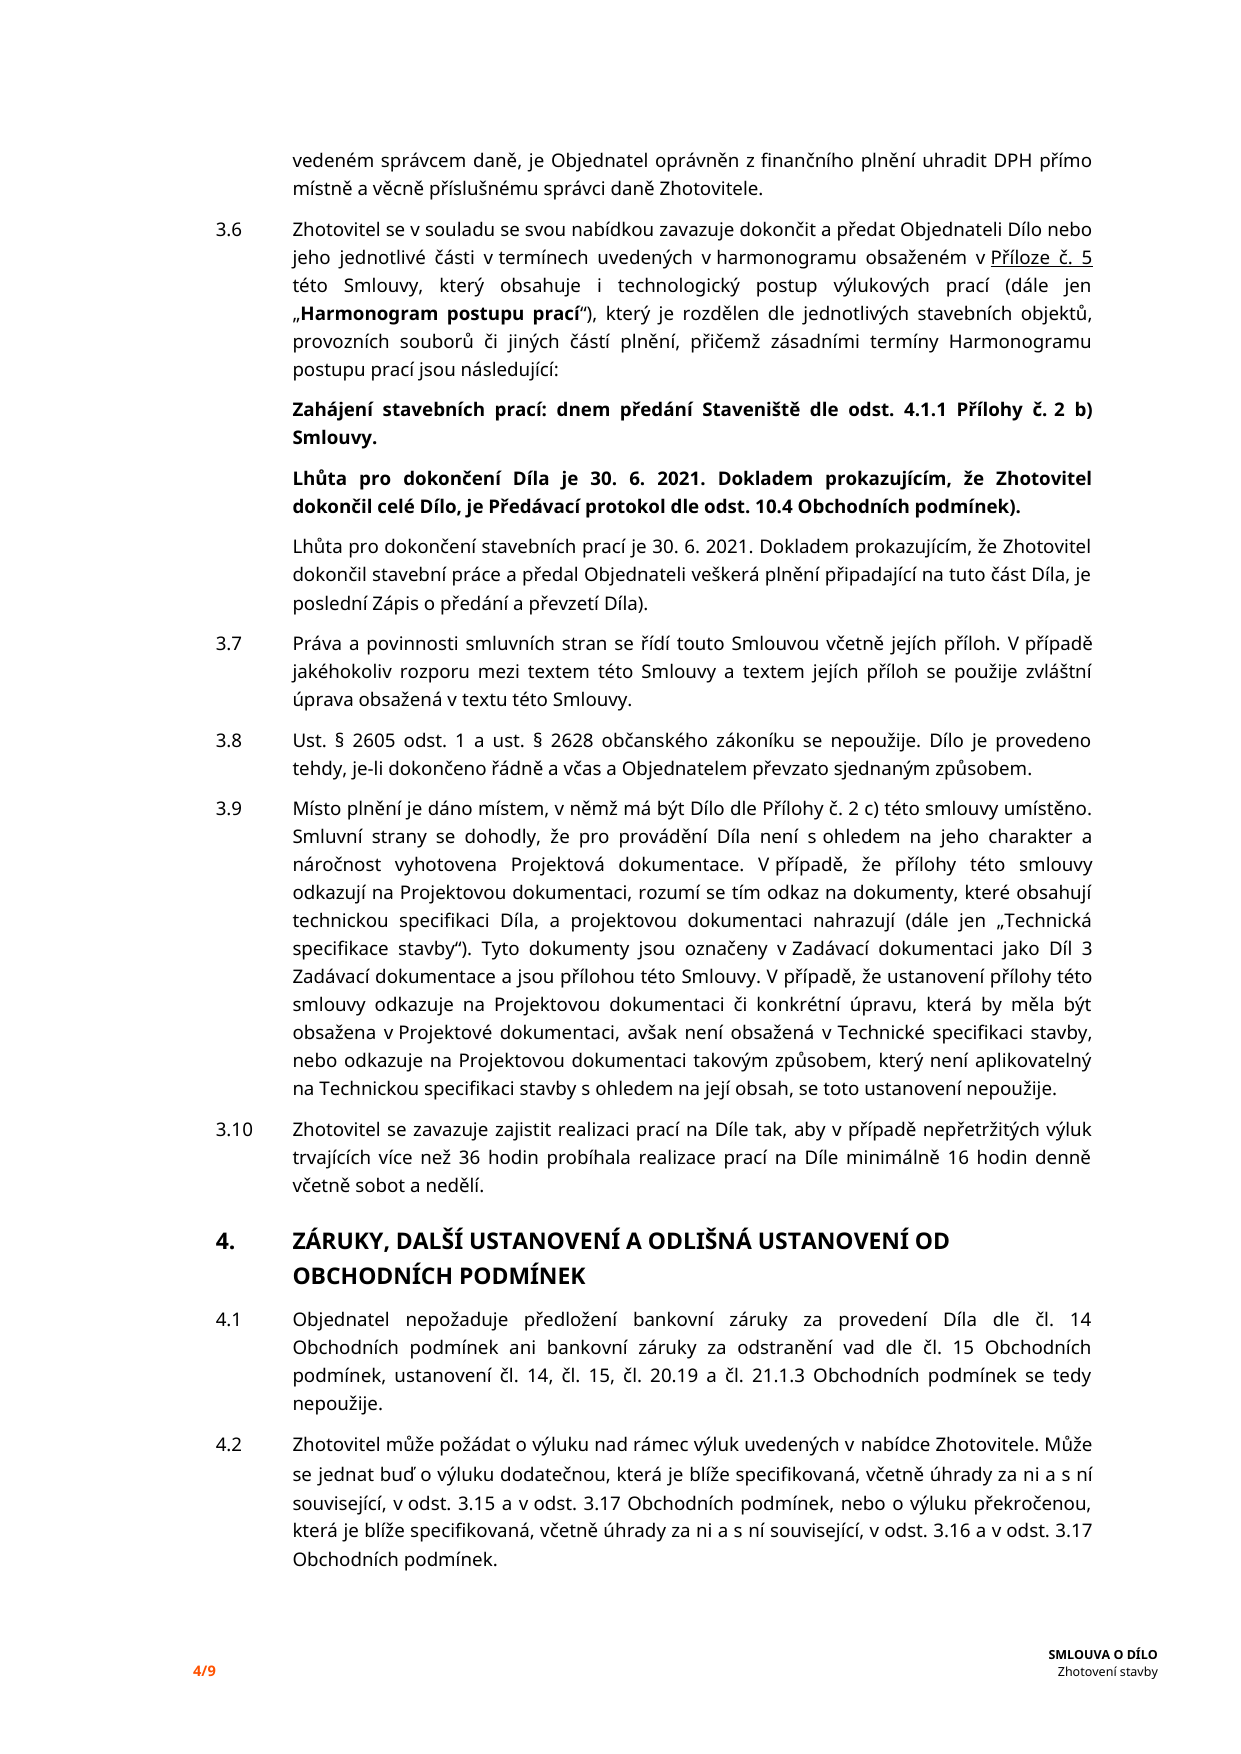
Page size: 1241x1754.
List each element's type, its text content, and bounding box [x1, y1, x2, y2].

text Ust. § 2605 odst. 1 a ust. § 2628 občanského zákoníku se nepoužije. Dílo je provedeno tehdy, je-li dokončeno řádně a včas a Objednatelem převzato sjednaným způsobem. [216, 727, 1093, 780]
text Místo plnění je dáno místem, v němž má být Dílo dle Přílohy č. 2 c) této smlouvy umístěno. Smluvní strany se dohodly, že pro provádění Díla není s ohledem na jeho charakter a náročnost vyhotovena Projektová dokumentace. V případě, že přílohy této smlouvy odkazují na Projektovou dokumentaci, rozumí se tím odkaz na dokumenty, které obsahují technickou specifikaci Díla, a projektovou dokumentaci nahrazují (dále jen „Technická specifikace stavby“). Tyto dokumenty jsou označeny v Zadávací dokumentaci jako Díl 3 Zadávací dokumentace a jsou přílohou této Smlouvy. V případě, že ustanovení přílohy této smlouvy odkazuje na Projektovou dokumentaci či konkrétní úpravu, která by měla být obsažena v Projektové dokumentaci, avšak není obsažená v Technické specifikaci stavby, nebo odkazuje na Projektovou dokumentaci takovým způsobem, který není aplikovatelný na Technickou specifikaci stavby s ohledem na její obsah, se toto ustanovení nepoužije. [216, 795, 1093, 1101]
text Lhůta pro dokončení Díla je 30. 6. 2021. Dokladem prokazujícím, že Zhotovitel dokončil celé Dílo, je Předávací protokol dle odst. 10.4 Obchodních podmínek). [292, 465, 1093, 519]
text Objednatel nepožaduje předložení bankovní záruky za provedení Díla dle čl. 14 Obchodních podmínek ani bankovní záruky za odstranění vad dle čl. 15 Obchodních podmínek, ustanovení čl. 14, čl. 15, čl. 20.19 a čl. 21.1.3 Obchodních podmínek se tedy nepoužije. [216, 1306, 1093, 1416]
text Zhotovitel se v souladu se svou nabídkou zavazuje dokončit a předat Objednateli Dílo nebo jeho jednotlivé části v termínech uvedených v harmonogramu obsaženém v Příloze č. 5 této Smlouvy, který obsahuje i technologický postup výlukových prací (dále jen „Harmonogram postupu prací“), který je rozdělen dle jednotlivých stavebních objektů, provozních souborů či jiných částí plnění, přičemž zásadními termíny Harmonogramu postupu prací jsou následující: [216, 216, 1093, 382]
text ZÁRUKY, DALŠÍ USTANOVENÍ A ODLIŠNÁ USTANOVENÍ OD OBCHODNÍCH PODMÍNEK [216, 1225, 1093, 1291]
text Zhotovitel může požádat o výluku nad rámec výluk uvedených v nabídce Zhotovitele. Může se jednat buď o výluku dodatečnou, která je blíže specifikovaná, včetně úhrady za ni a s ní související, v odst. 3.15 a v odst. 3.17 Obchodních podmínek, nebo o výluku překročenou, která je blíže specifikovaná, včetně úhrady za ni a s ní související, v odst. 3.16 a v odst. 3.17 Obchodních podmínek. [216, 1431, 1093, 1571]
text Zhotovitel se zavazuje zajistit realizaci prací na Díle tak, aby v případě nepřetržitých výluk trvajících více než 36 hodin probíhala realizace prací na Díle minimálně 16 hodin denně včetně sobot a nedělí. [216, 1116, 1093, 1198]
text Práva a povinnosti smluvních stran se řídí touto Smlouvou včetně jejích příloh. V případě jakéhokoliv rozporu mezi textem této Smlouvy a textem jejích příloh se použije zvláštní úprava obsažená v textu této Smlouvy. [216, 630, 1093, 712]
text Zahájení stavebních prací: dnem předání Staveniště dle odst. 4.1.1 Přílohy č. 2 b) Smlouvy. [292, 397, 1093, 450]
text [216, 147, 1093, 201]
text Lhůta pro dokončení stavebních prací je 30. 6. 2021. Dokladem prokazujícím, že Zhotovitel dokončil stavební práce a předal Objednateli veškerá plnění připadající na tuto část Díla, je poslední Zápis o předání a převzetí Díla). [292, 534, 1093, 615]
